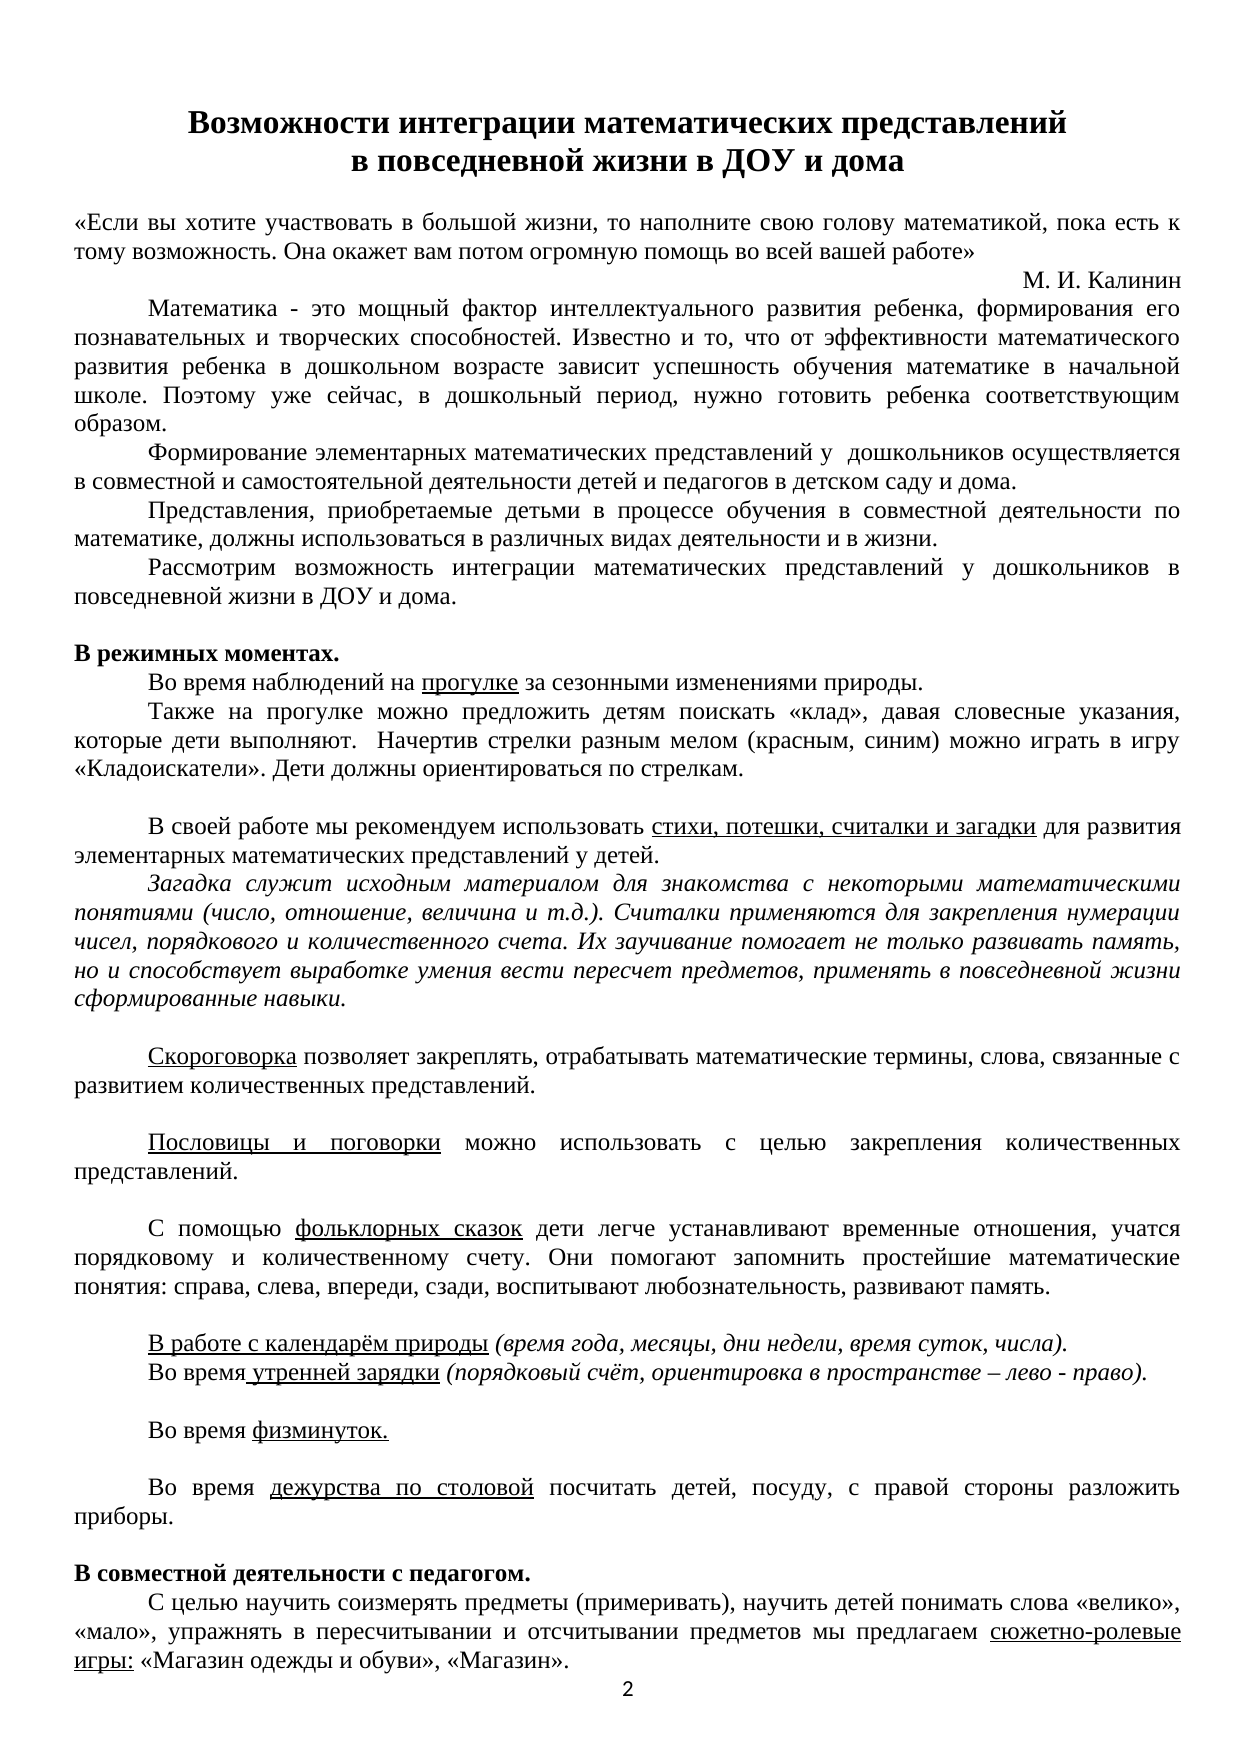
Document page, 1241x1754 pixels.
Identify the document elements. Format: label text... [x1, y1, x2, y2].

text В работе с календарём природы (время года, месяцы, дни недели, время суток, числа). [74, 1328, 1181, 1357]
text М. И. Калинин [74, 265, 1181, 293]
text Математика - это мощный фактор интеллектуального развития ребенка, формирования его познавательных и творческих способностей. Известно и то, что от эффективности математического развития ребенка в дошкольном возрасте зависит успешность обучения математике в начальной школе. Поэтому уже сейчас, в дошкольный период, нужно готовить ребенка соответствующим образом. [74, 293, 1181, 437]
text в повседневной жизни в ДОУ и дома [74, 140, 1181, 178]
text Скороговорка позволяет закреплять, отрабатывать математические термины, слова, связанные с развитием количественных представлений. [74, 1041, 1181, 1098]
text В режимных моментах. [74, 638, 1181, 667]
text С помощью фольклорных сказок дети легче устанавливают временные отношения, учатся порядковому и количественному счету. Они помогают запомнить простейшие математические понятия: справа, слева, впереди, сзади, воспитывают любознательность, развивают память. [74, 1213, 1181, 1300]
text Также на прогулке можно предложить детям поискать «клад», давая словесные указания, которые дети выполняют. Начертив стрелки разным мелом (красным, синим) можно играть в игру «Кладоискатели». Дети должны ориентироваться по стрелкам. [74, 696, 1181, 782]
text Во время утренней зарядки (порядковый счёт, ориентировка в пространстве – лево - право). [74, 1357, 1181, 1386]
text С целью научить соизмерять предметы (примеривать), научить детей понимать слова «велико», «мало», упражнять в пересчитывании и отсчитывании предметов мы предлагаем сюжетно-ролевые игры: «Магазин одежды и обуви», «Магазин». [74, 1587, 1181, 1673]
text Представления, приобретаемые детьми в процессе обучения в совместной деятельности по математике, должны использоваться в различных видах деятельности и в жизни. [74, 495, 1181, 552]
text «Если вы хотите участвовать в большой жизни, то наполните свою голову математикой, пока есть к тому возможность. Она окажет вам потом огромную помощь во всей вашей работе» [74, 207, 1181, 265]
text Возможности интеграции математических представлений [74, 102, 1181, 140]
text Во время наблюдений на прогулке за сезонными изменениями природы. [74, 667, 1181, 696]
text В совместной деятельности с педагогом. [74, 1558, 1181, 1587]
text Рассмотрим возможность интеграции математических представлений у дошкольников в повседневной жизни в ДОУ и дома. [74, 552, 1181, 610]
text Формирование элементарных математических представлений у дошкольников осуществляется в совместной и самостоятельной деятельности детей и педагогов в детском саду и дома. [74, 437, 1181, 495]
text В своей работе мы рекомендуем использовать стихи, потешки, считалки и загадки для развития элементарных математических представлений у детей. [74, 811, 1181, 868]
text Пословицы и поговорки можно использовать с целью закрепления количественных представлений. [74, 1127, 1181, 1185]
text Во время физминуток. [74, 1415, 1181, 1443]
text Во время дежурства по столовой посчитать детей, посуду, с правой стороны разложить приборы. [74, 1472, 1181, 1530]
text Загадка служит исходным материалом для знакомства с некоторыми математическими понятиями (число, отношение, величина и т.д.). Считалки применяются для закрепления нумерации чисел, порядкового и количественного счета. Их заучивание помогает не только развивать память, но и способствует выработке умения вести пересчет предметов, применять в повседневной жизни сформированные навыки. [74, 868, 1181, 1012]
